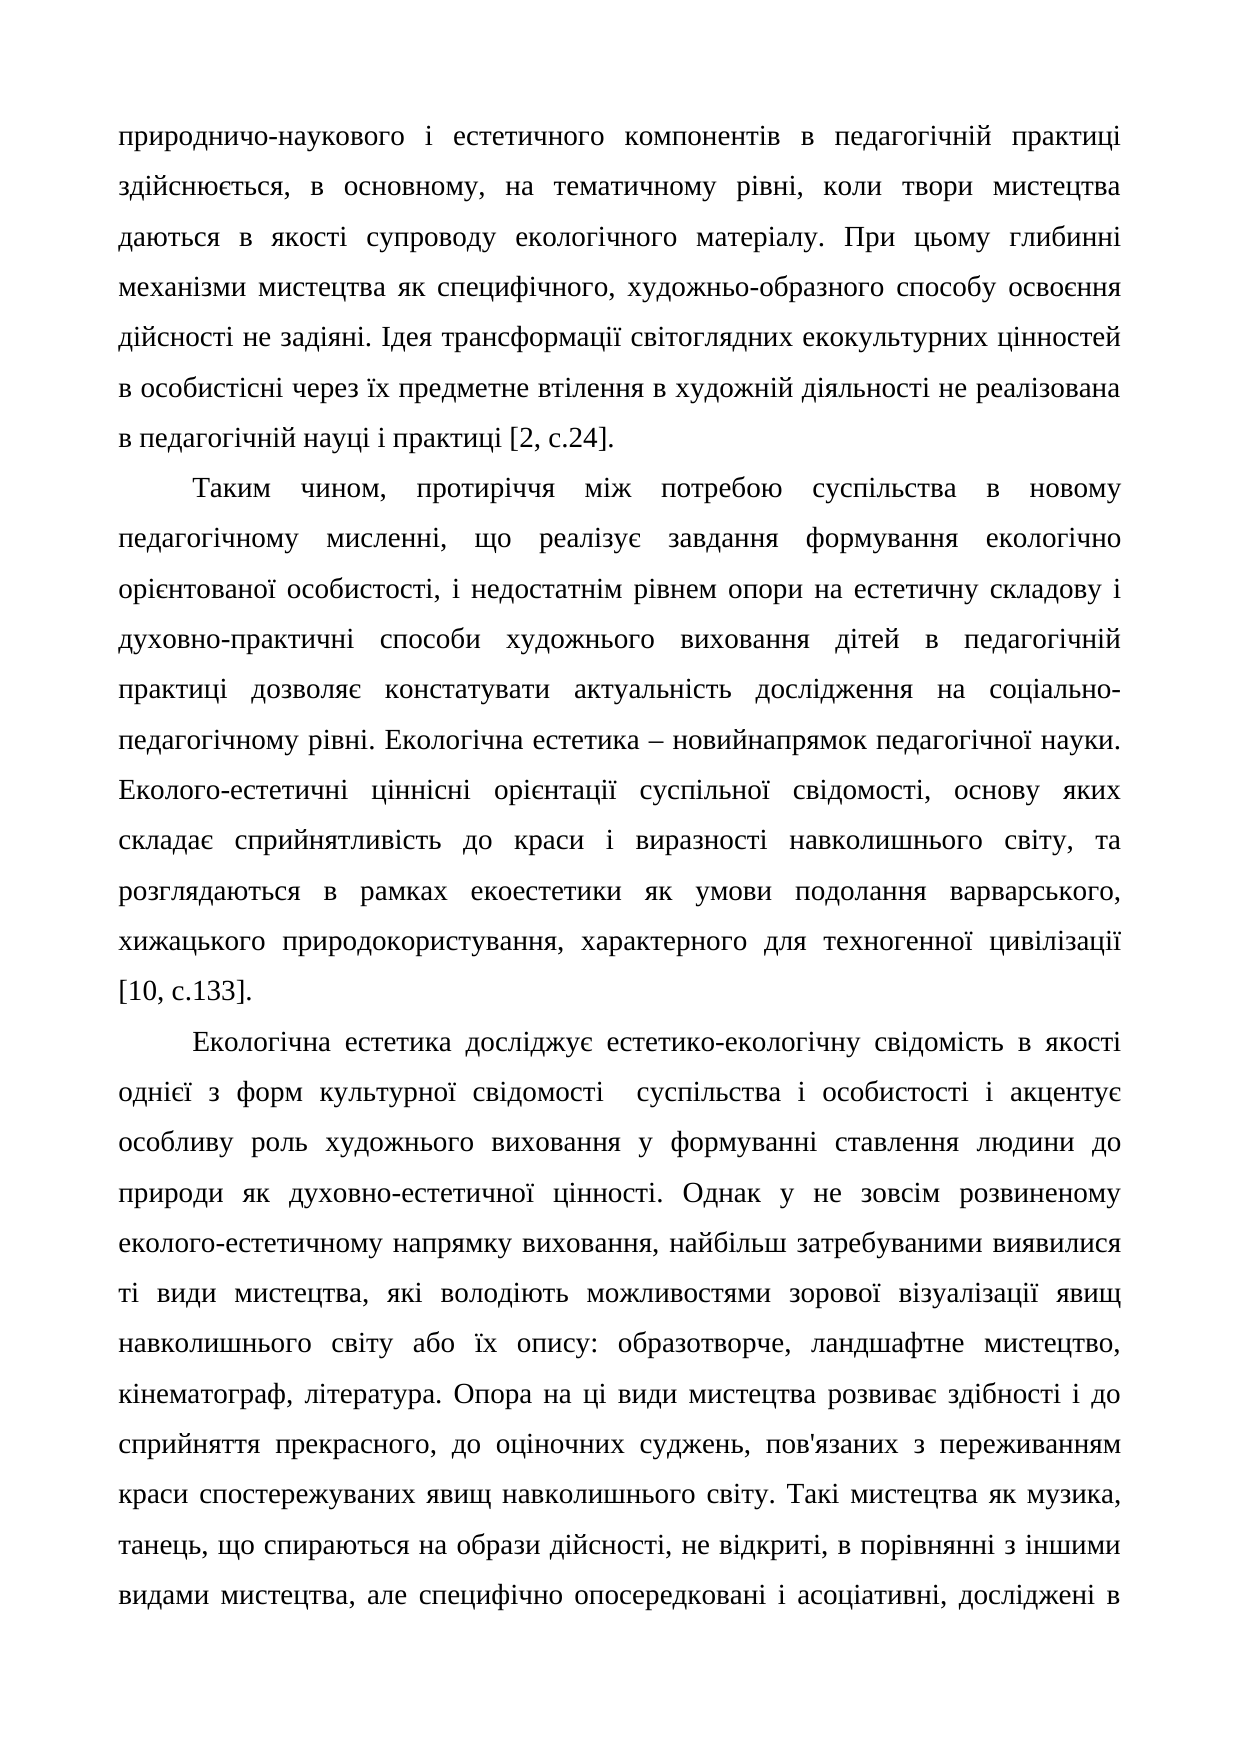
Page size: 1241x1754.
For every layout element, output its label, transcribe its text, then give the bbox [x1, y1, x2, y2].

text Таким чином, протиріччя між потребою суспільства в новому педагогічному мисленні, що реалізує завдання формування екологічно орієнтованої особистості, і недостатнім рівнем опори на естетичну складову і духовно-практичні способи художнього виховання дітей в педагогічній практиці дозволяє констатувати актуальність дослідження на соціально-педагогічному рівні. Екологічна естетика – новийнапрямок педагогічної науки. Еколого-естетичні ціннісні орієнтації суспільної свідомості, основу яких складає сприйнятливість до краси і виразності навколишнього світу, та розглядаються в рамках екоестетики як умови подолання варварського, хижацького природокористування, характерного для техногенної цивілізації [10, c.133]. [118, 470, 1122, 1007]
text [118, 118, 1122, 453]
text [118, 1024, 1122, 1611]
